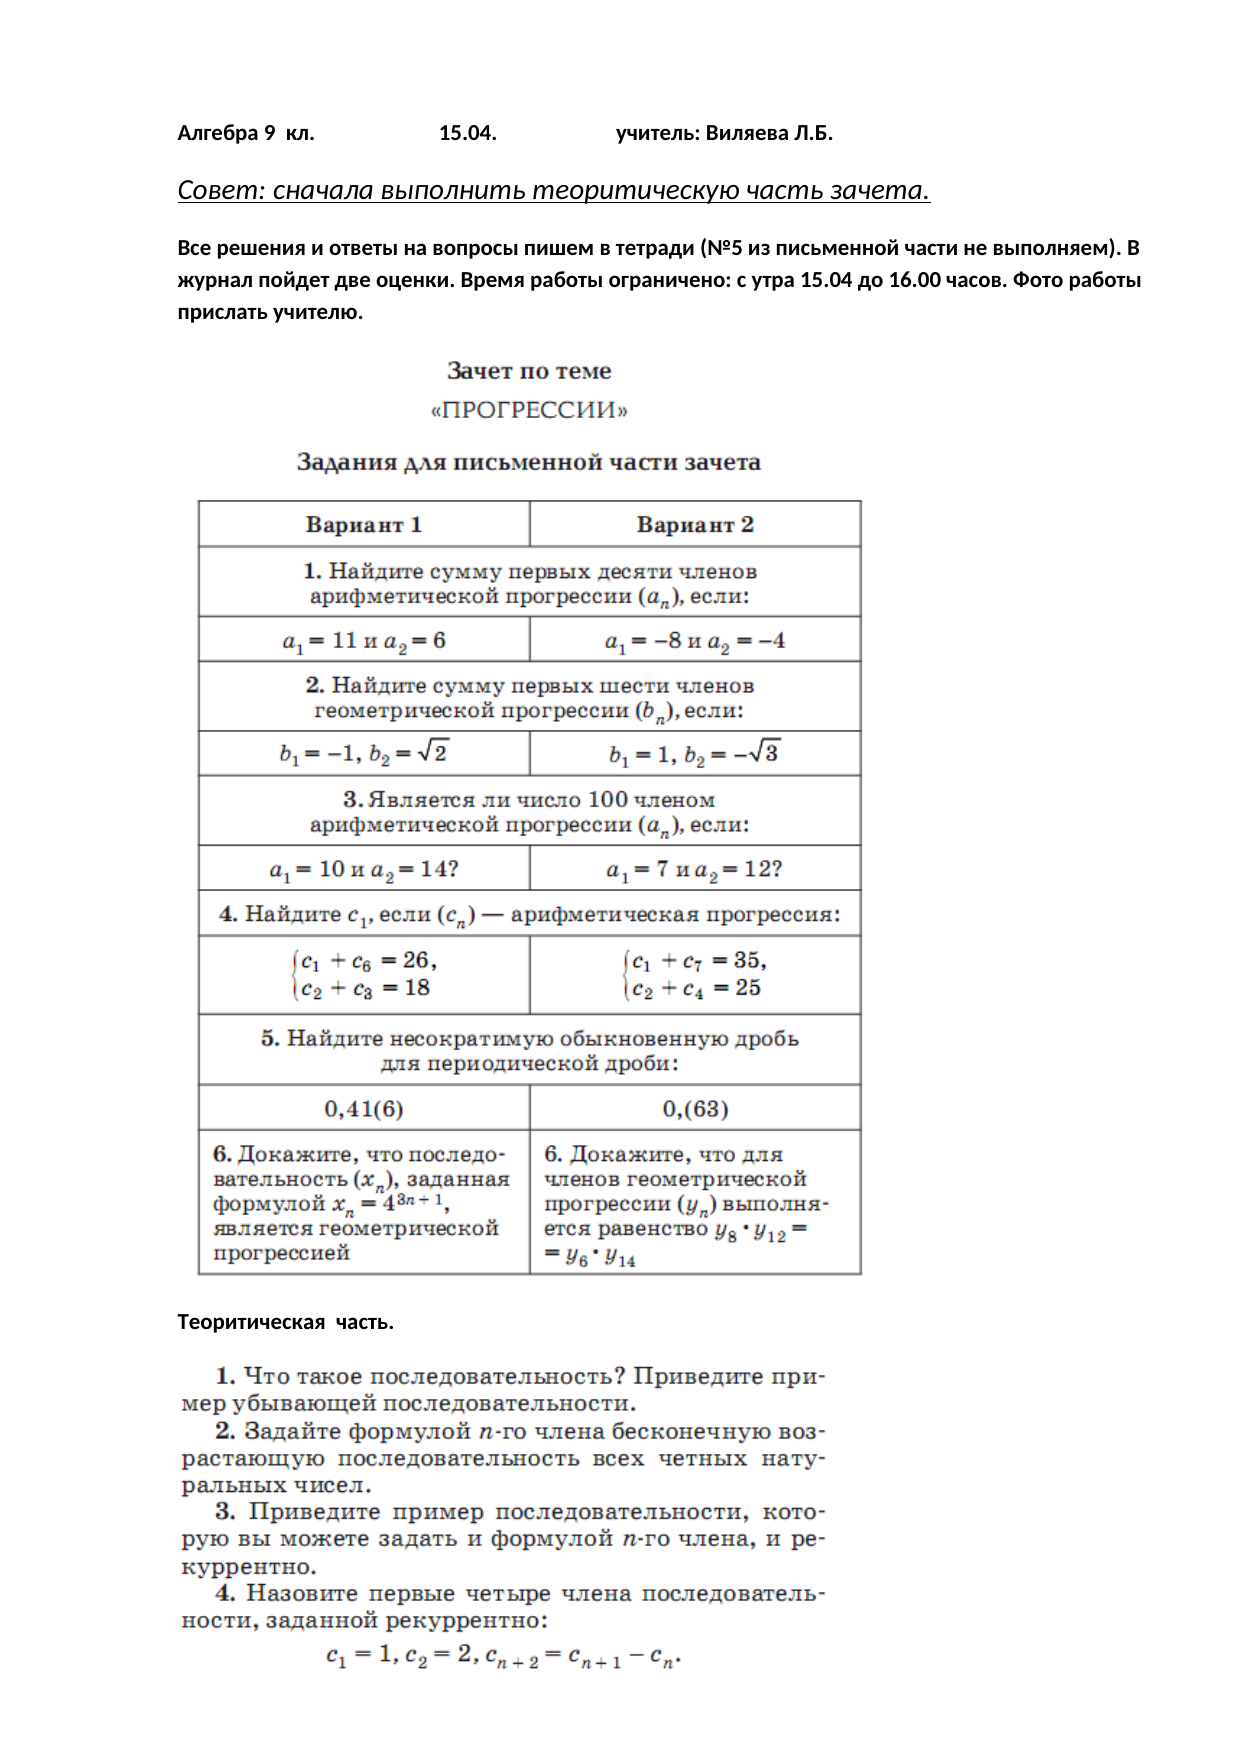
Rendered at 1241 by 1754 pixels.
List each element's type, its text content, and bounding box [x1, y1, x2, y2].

text Алгебра 9 кл. 15.04. учитель: Виляева Л.Б. [177, 118, 1152, 146]
picture [177, 350, 868, 1283]
text Все решения и ответы на вопросы пишем в тетради (№5 из письменной части не выполняем). В журнал пойдет две оценки. Время работы ограничено: с утра 15.04 до 16.00 часов. Фото работы прислать учителю. [177, 233, 1152, 325]
text Совет: сначала выполнить теоритическую часть зачета. [177, 171, 1152, 207]
text Теоритическая часть. [177, 1307, 1152, 1335]
picture [177, 1360, 857, 1677]
